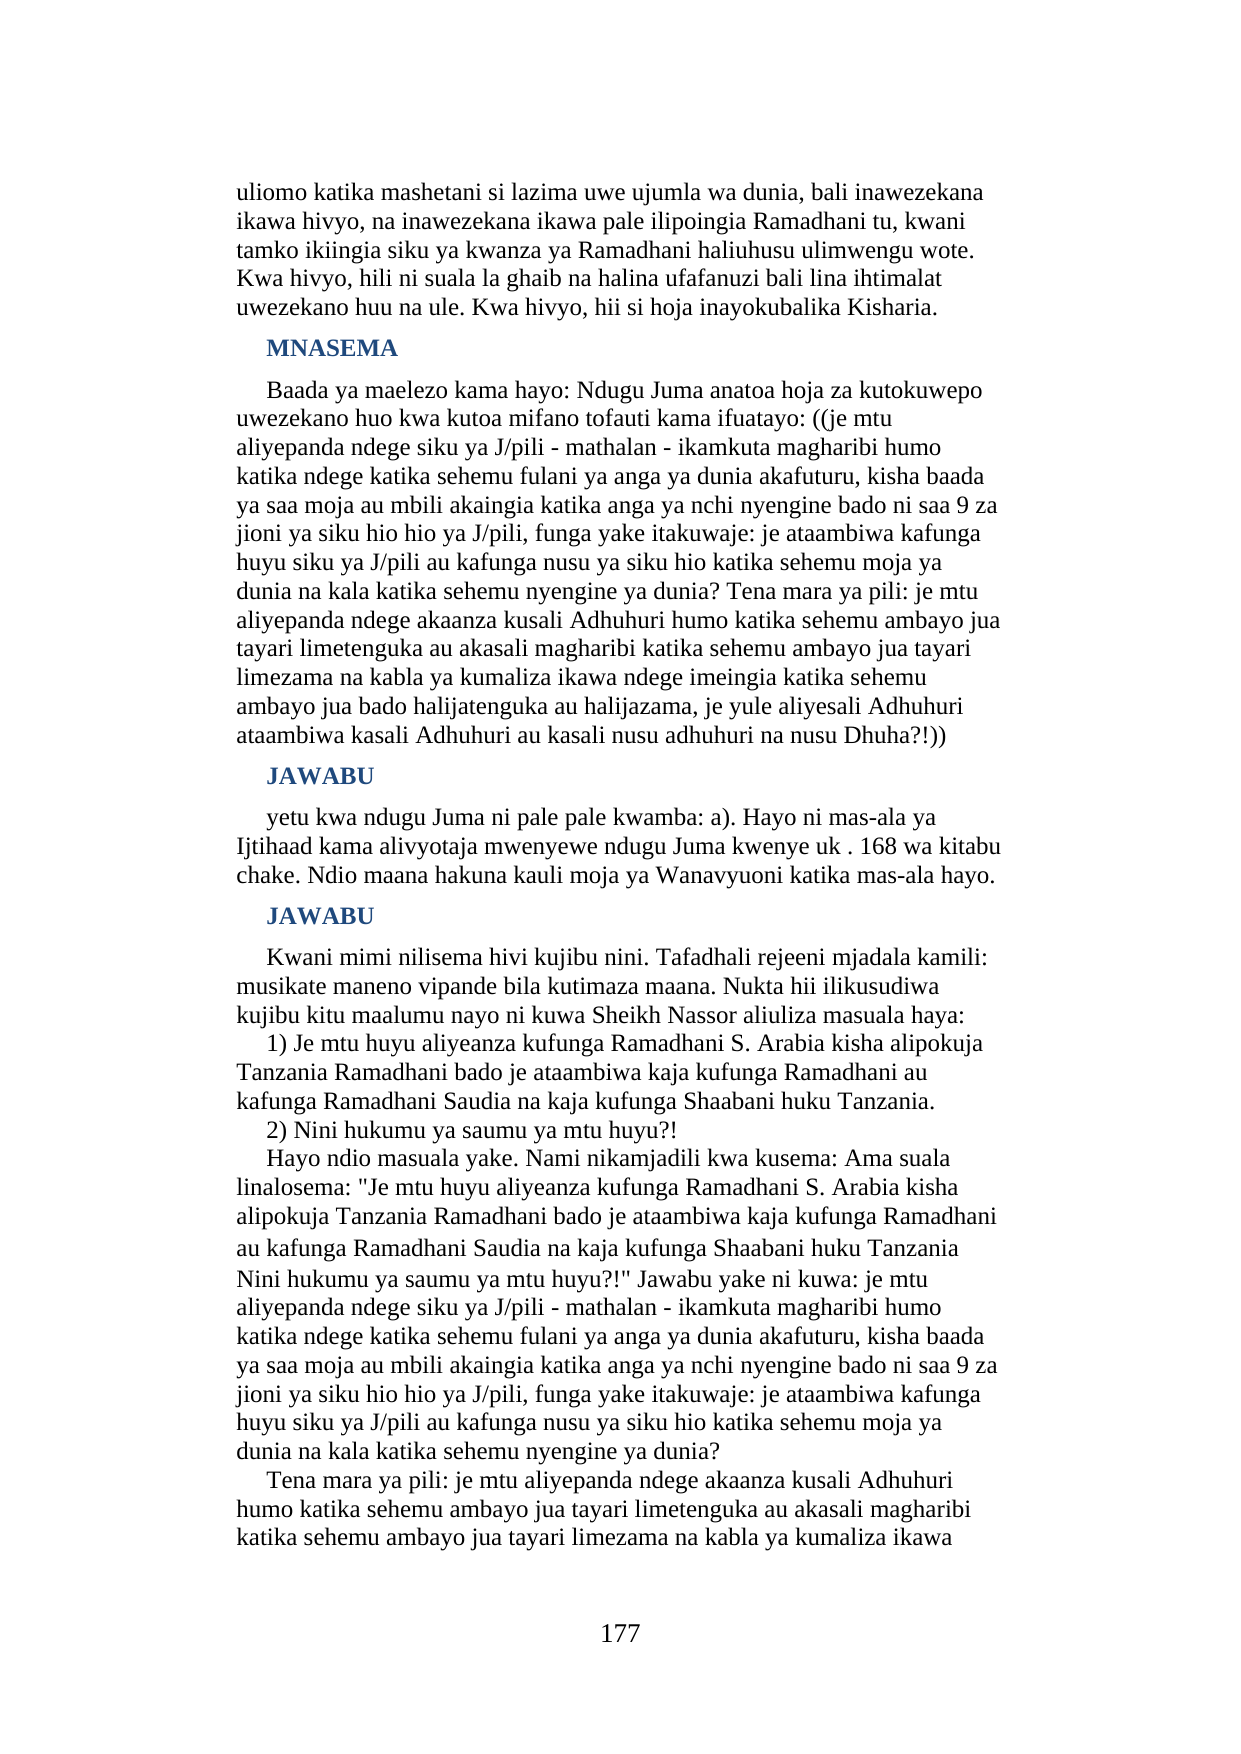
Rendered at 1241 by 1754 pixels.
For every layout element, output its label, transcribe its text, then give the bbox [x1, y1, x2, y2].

text yetu kwa ndugu Juma ni pale pale kwamba: a). Hayo ni mas-ala ya Ijtihaad kama alivyotaja mwenyewe ndugu Juma kwenye uk . 168 wa kitabu chake. Ndio maana hakuna kauli moja ya Wanavyuoni katika mas-ala hayo. [236, 802, 1004, 888]
text Kwani mimi nilisema hivi kujibu nini. Tafadhali rejeeni mjadala kamili: musikate maneno vipande bila kutimaza maana. Nukta hii ilikusudiwa kujibu kitu maalumu nayo ni kuwa Sheikh Nassor aliuliza masuala haya: [236, 942, 1004, 1028]
subtitle JAWABU [236, 761, 1004, 790]
subtitle MNASEMA [236, 333, 1004, 362]
text Hayo ndio masuala yake. Nami nikamjadili kwa kusema: Ama suala linalosema: "Je mtu huyu aliyeanza kufunga Ramadhani S. Arabia kisha alipokuja Tanzania Ramadhani bado je ataambiwa kaja kufunga Ramadhani au kafunga Ramadhani Saudia na kaja kufunga Shaabani huku Tanzania Nini hukumu ya saumu ya mtu huyu?!" Jawabu yake ni kuwa: je mtu aliyepanda ndege siku ya J/pili - mathalan - ikamkuta magharibi humo katika ndege katika sehemu fulani ya anga ya dunia akafuturu, kisha baada ya saa moja au mbili akaingia katika anga ya nchi nyengine bado ni saa 9 za jioni ya siku hio hio ya J/pili, funga yake itakuwaje: je ataambiwa kafunga huyu siku ya J/pili au kafunga nusu ya siku hio katika sehemu moja ya dunia na kala katika sehemu nyengine ya dunia? [236, 1143, 1004, 1465]
text 2) Nini hukumu ya saumu ya mtu huyu?! [236, 1115, 1004, 1143]
subtitle JAWABU [236, 901, 1004, 930]
text Baada ya maelezo kama hayo: Ndugu Juma anatoa hoja za kutokuwepo uwezekano huo kwa kutoa mifano tofauti kama ifuatayo: ((je mtu aliyepanda ndege siku ya J/pili - mathalan - ikamkuta magharibi humo katika ndege katika sehemu fulani ya anga ya dunia akafuturu, kisha baada ya saa moja au mbili akaingia katika anga ya nchi nyengine bado ni saa 9 za jioni ya siku hio hio ya J/pili, funga yake itakuwaje: je ataambiwa kafunga huyu siku ya J/pili au kafunga nusu ya siku hio katika sehemu moja ya dunia na kala katika sehemu nyengine ya dunia? Tena mara ya pili: je mtu aliyepanda ndege akaanza kusali Adhuhuri humo katika sehemu ambayo jua tayari limetenguka au akasali magharibi katika sehemu ambayo jua tayari limezama na kabla ya kumaliza ikawa ndege imeingia katika sehemu ambayo jua bado halijatenguka au halijazama, je yule aliyesali Adhuhuri ataambiwa kasali Adhuhuri au kasali nusu adhuhuri na nusu Dhuha?!)) [236, 375, 1004, 748]
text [236, 1465, 1004, 1551]
text 1) Je mtu huyu aliyeanza kufunga Ramadhani S. Arabia kisha alipokuja Tanzania Ramadhani bado je ataambiwa kaja kufunga Ramadhani au kafunga Ramadhani Saudia na kaja kufunga Shaabani huku Tanzania. [236, 1028, 1004, 1115]
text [236, 177, 1004, 321]
